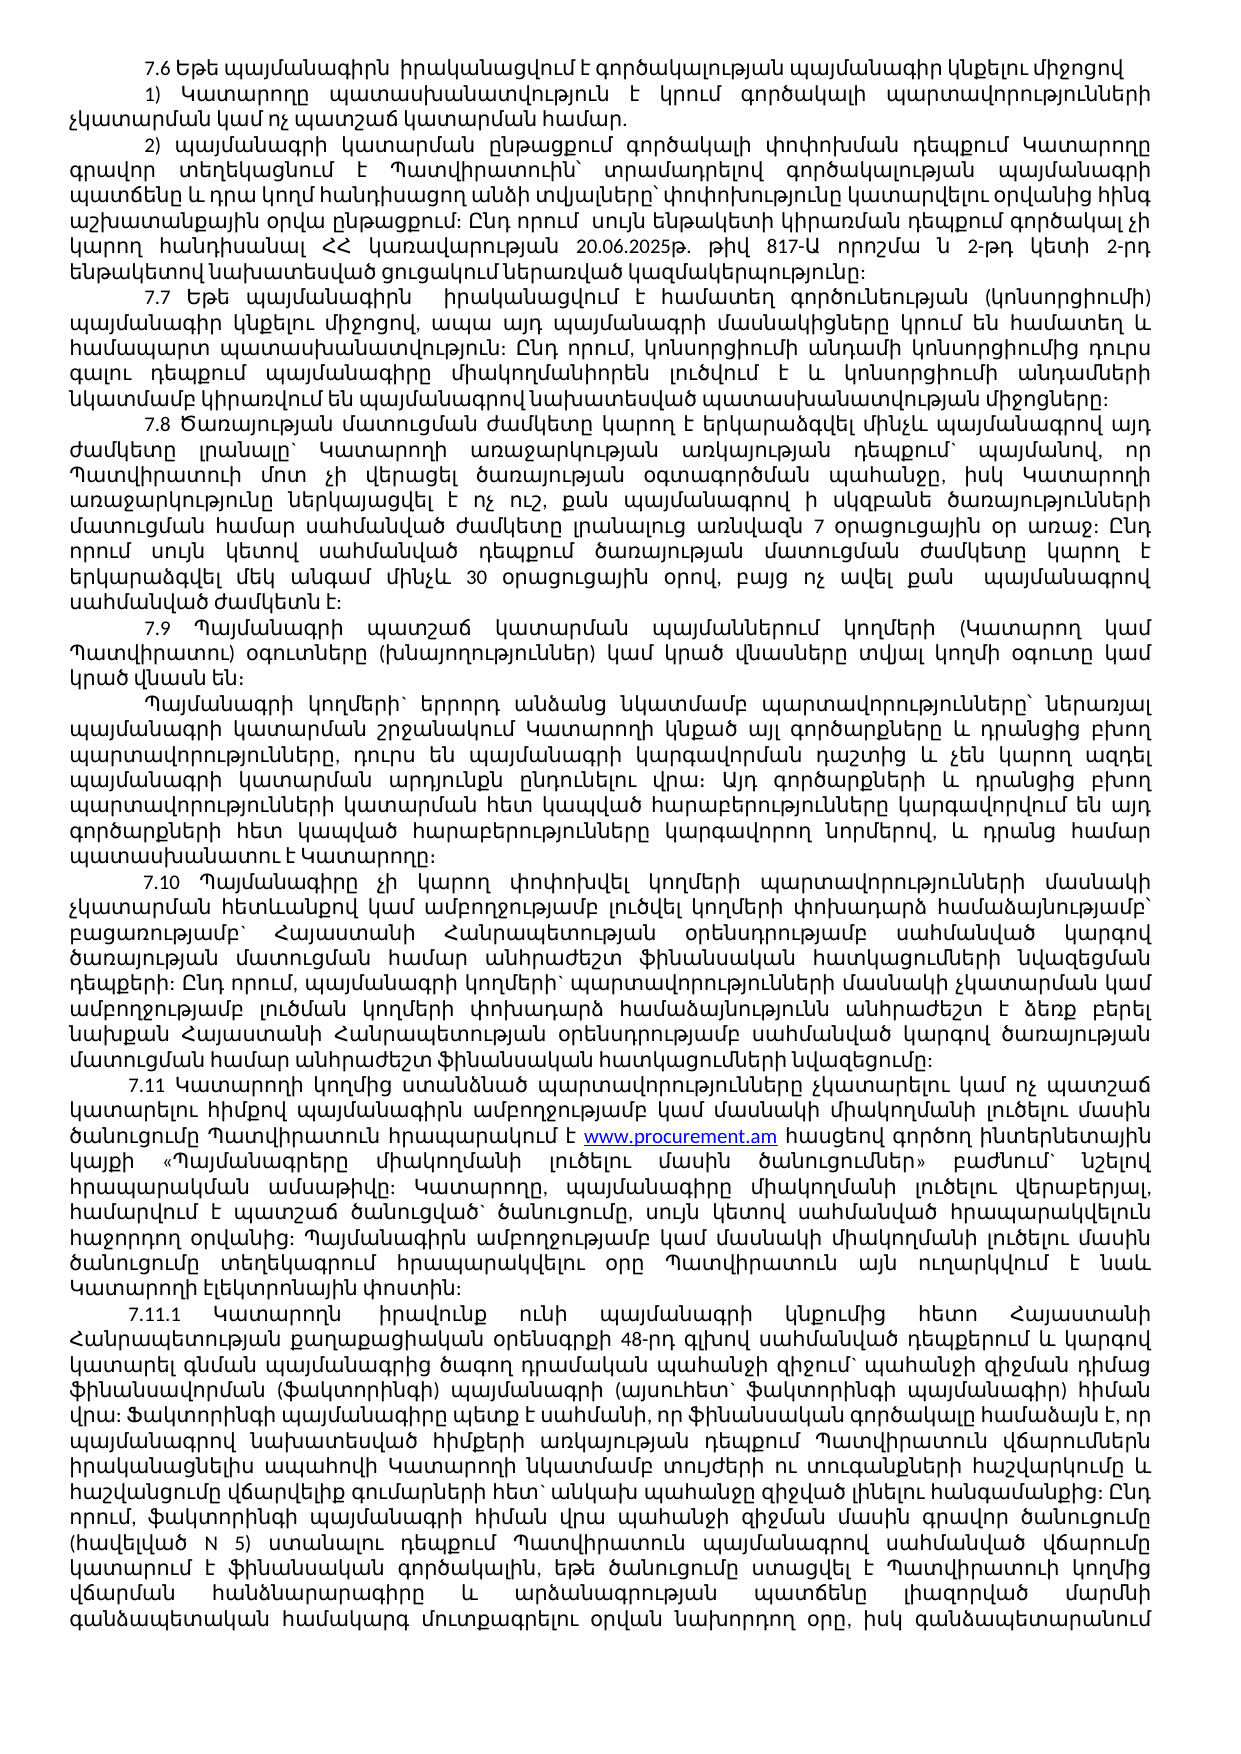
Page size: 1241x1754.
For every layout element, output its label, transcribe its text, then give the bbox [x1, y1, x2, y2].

text 2) պայմանագրի կատարման ընթացքում գործակալի փոփոխման դեպքում Կատարողը գրավոր տեղեկացնում է Պատվիրատուին՝ տրամադրելով գործակալության պայմանագրի պատճենը և դրա կողմ հանդիսացող անձի տվյալները՝ փոփոխությունը կատարվելու օրվանից հինգ աշխատանքային օրվա ընթացքում: Ընդ որում սույն ենթակետի կիրառման դեպքում գործակալ չի կարող հանդիսանալ ՀՀ կառավարության 20.06.2025թ. թիվ 817-Ա որոշմա ն 2-թդ կետի 2-րդ ենթակետով նախատեսված ցուցակում ներառված կազմակերպությունը: [69, 132, 1152, 284]
text 7.11 Կատարողի կողմից ստանձնած պարտավորությունները չկատարելու կամ ոչ պատշաճ կատարելու հիմքով պայմանագիրն ամբողջությամբ կամ մասնակի միակողմանի լուծելու մասին ծանուցումը Պատվիրատուն հրապարակում է www.procurement.am հասցեով գործող ինտերնետային կայքի «Պայմանագրերը միակողմանի լուծելու մասին ծանուցումներ» բաժնում` նշելով հրապարակման ամսաթիվը: Կատարողը, պայմանագիրը միակողմանի լուծելու վերաբերյալ, համարվում է պատշաճ ծանուցված` ծանուցումը, սույն կետով սահմանված հրապարակվելուն հաջորդող օրվանից: Պայմանագիրն ամբողջությամբ կամ մասնակի միակողմանի լուծելու մասին ծանուցումը տեղեկագրում հրապարակվելու օրը Պատվիրատուն այն ուղարկվում է նաև Կատարողի էլեկտրոնային փոստին: [69, 1072, 1152, 1301]
text Պայմանագրի կողմերի` երրորդ անձանց նկատմամբ պարտավորությունները՝ ներառյալ պայմանագրի կատարման շրջանակում Կատարողի կնքած այլ գործարքները և դրանցից բխող պարտավորությունները, դուրս են պայմանագրի կարգավորման դաշտից և չեն կարող ազդել պայմանագրի կատարման արդյունքն ընդունելու վրա։ Այդ գործարքների և դրանցից բխող պարտավորությունների կատարման հետ կապված հարաբերությունները կարգավորվում են այդ գործարքների հետ կապված հարաբերությունները կարգավորող նորմերով, և դրանց համար պատասխանատու է Կատարողը։ [69, 691, 1152, 869]
text 7.9 Պայմանագրի պատշաճ կատարման պայմաններում կողմերի (Կատարող կամ Պատվիրատու) օգուտները (խնայողություններ) կամ կրած վնասները տվյալ կողմի օգուտը կամ կրած վնասն են։ [69, 615, 1152, 691]
text 7.7 Եթե պայմանագիրն իրականացվում է համատեղ գործունեության (կոնսորցիումի) պայմանագիր կնքելու միջոցով, ապա այդ պայմանագրի մասնակիցները կրում են համատեղ և համապարտ պատասխանատվություն: Ընդ որում, կոնսորցիումի անդամի կոնսորցիումից դուրս գալու դեպքում պայմանագիրը միակողմանիորեն լուծվում է և կոնսորցիումի անդամների նկատմամբ կիրառվում են պայմանագրով նախատեսված պատասխանատվության միջոցները: [69, 284, 1152, 411]
text 7.8 Ծառայության մատուցման ժամկետը կարող է երկարաձգվել մինչև պայմանագրով այդ ժամկետը լրանալը` Կատարողի առաջարկության առկայության դեպքում` պայմանով, որ Պատվիրատուի մոտ չի վերացել ծառայության օգտագործման պահանջը, իսկ Կատարողի առաջարկությունը ներկայացվել է ոչ ուշ, քան պայմանագրով ի սկզբանե ծառայությունների մատուցման համար սահմանված ժամկետը լրանալուց առնվազն 7 օրացուցային օր առաջ: Ընդ որում սույն կետով սահմանված դեպքում ծառայության մատուցման ժամկետը կարող է երկարաձգվել մեկ անգամ մինչև 30 օրացուցային օրով, բայց ոչ ավել քան պայմանագրով սահմանված ժամկետն է: [69, 411, 1152, 615]
text 7.6 Եթե պայմանագիրն իրականացվում է գործակալության պայմանագիր կնքելու միջոցով [69, 56, 1152, 81]
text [69, 1301, 1152, 1631]
text 1) Կատարողը պատասխանատվություն է կրում գործակալի պարտավորությունների չկատարման կամ ոչ պատշաճ կատարման համար. [69, 81, 1152, 132]
text 7.10 Պայմանագիրը չի կարող փոփոխվել կողմերի պարտավորությունների մասնակի չկատարման հետևանքով կամ ամբողջությամբ լուծվել կողմերի փոխադարձ համաձայնությամբ՝ բացառությամբ` Հայաստանի Հանրապետության օրենսդրությամբ սահմանված կարգով ծառայության մատուցման համար անհրաժեշտ ֆինանսական հատկացումների նվազեցման դեպքերի: Ընդ որում, պայմանագրի կողմերի` պարտավորությունների մասնակի չկատարման կամ ամբողջությամբ լուծման կողմերի փոխադարձ համաձայնությունն անհրաժեշտ է ձեռք բերել նախքան Հայաստանի Հանրապետության օրենսդրությամբ սահմանված կարգով ծառայության մատուցման համար անհրաժեշտ ֆինանսական հատկացումների նվազեցումը: [69, 869, 1152, 1072]
